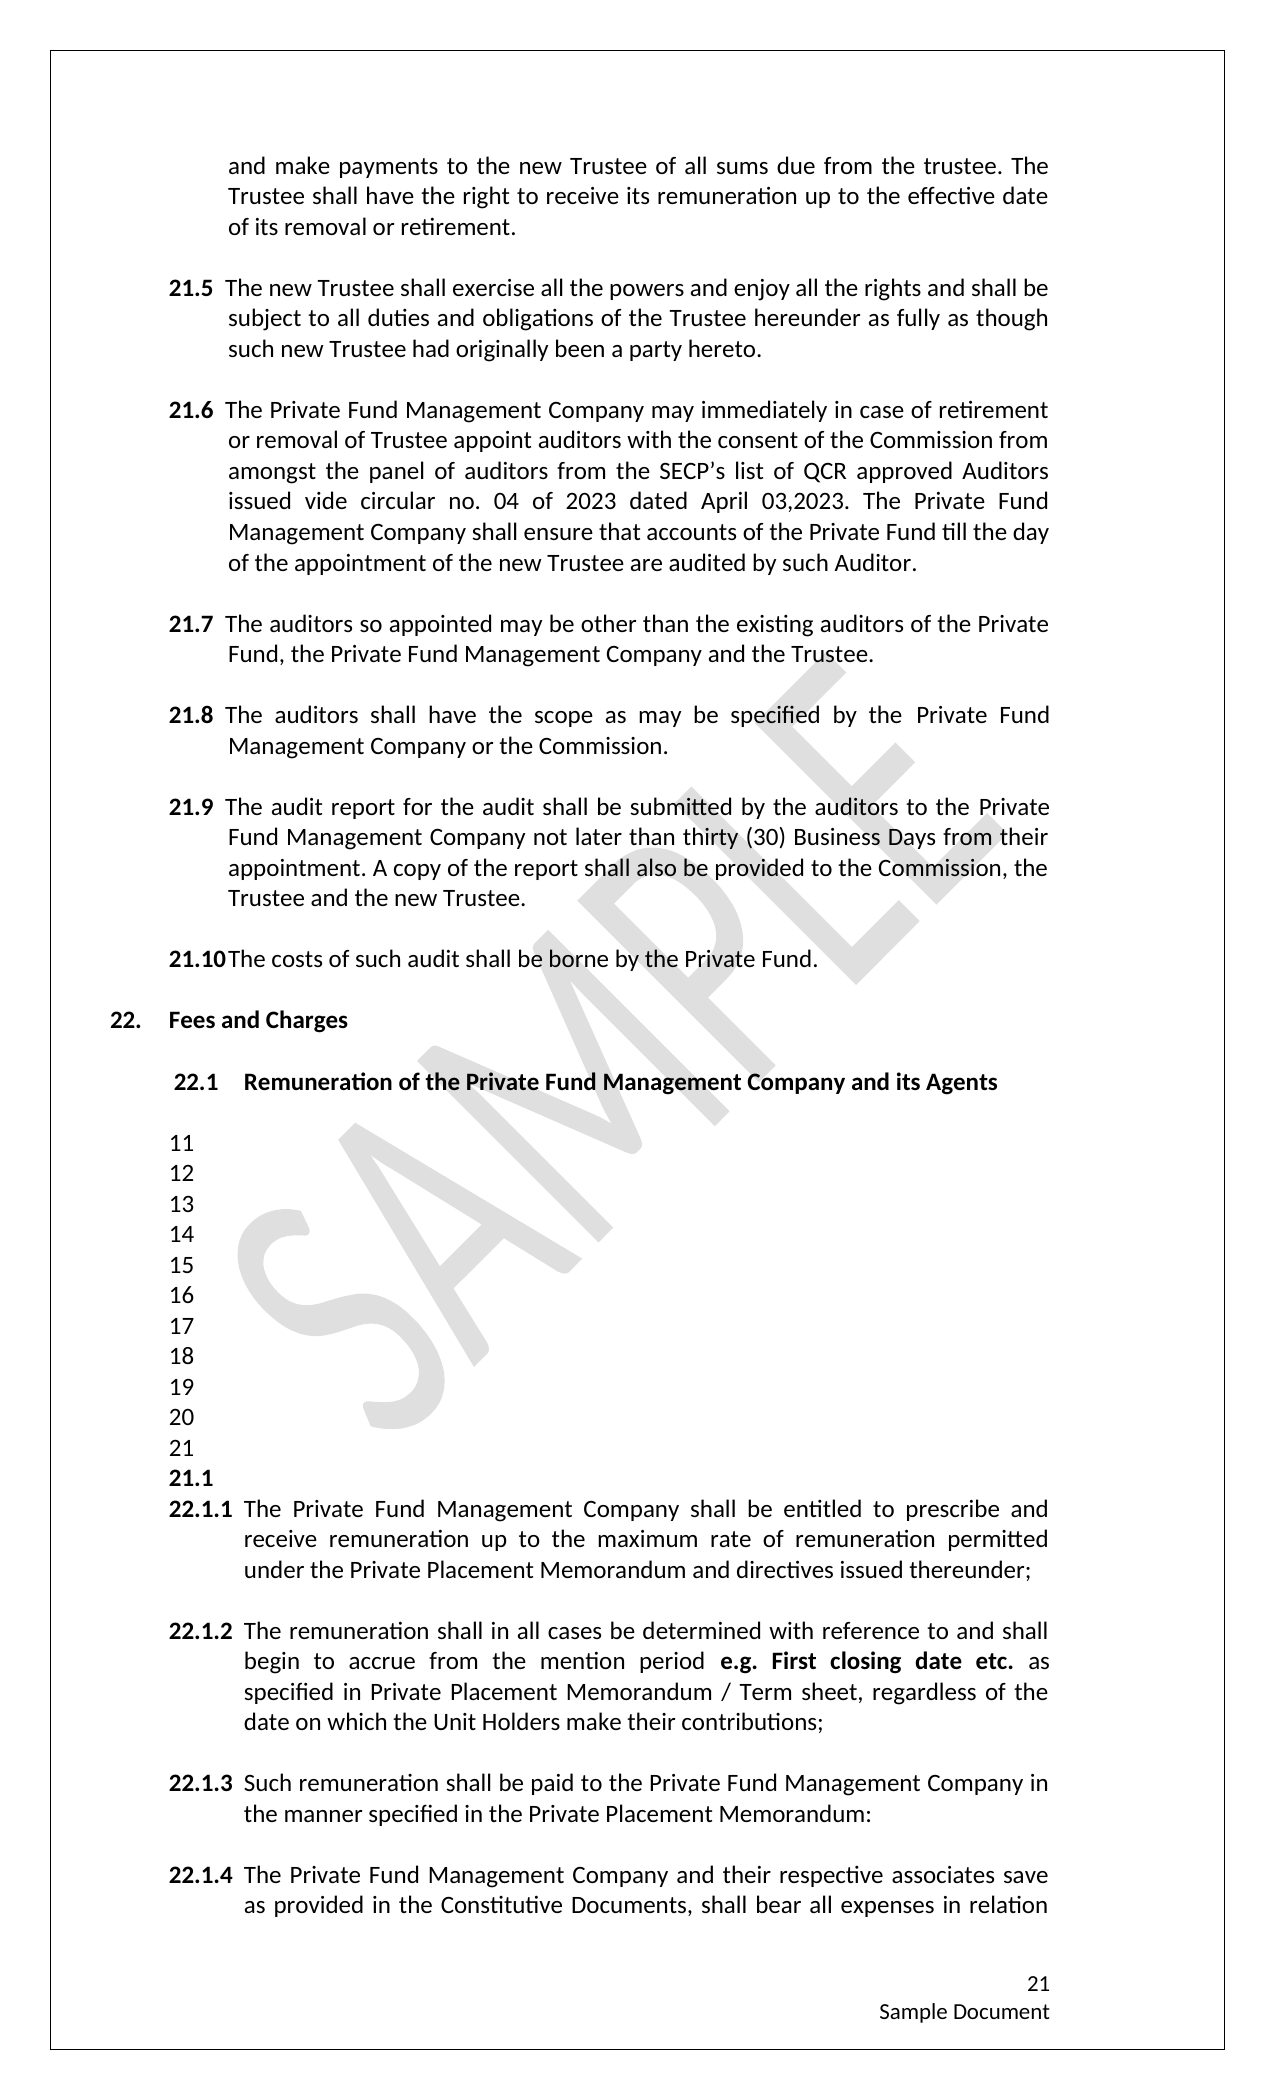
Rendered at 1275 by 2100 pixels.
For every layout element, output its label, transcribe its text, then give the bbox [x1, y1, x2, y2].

list The Private Fund Management Company may immediately in case of retirement or removal of Trustee appoint auditors with the consent of the Commission from amongst the panel of auditors from the SECP’s list of QCR approved Auditors issued vide circular no. 04 of 2023 dated April 03,2023. The Private Fund Management Company shall ensure that accounts of the Private Fund till the day of the appointment of the new Trustee are audited by such Auditor. [169, 394, 1050, 577]
list The audit report for the audit shall be submitted by the auditors to the Private Fund Management Company not later than thirty (30) Business Days from their appointment. A copy of the report shall also be provided to the Commission, the Trustee and the new Trustee. [169, 791, 1050, 913]
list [169, 1859, 1050, 1920]
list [169, 150, 1050, 242]
list Such remuneration shall be paid to the Private Fund Management Company in the manner specified in the Private Placement Memorandum: [169, 1768, 1050, 1829]
list The new Trustee shall exercise all the powers and enjoy all the rights and shall be subject to all duties and obligations of the Trustee hereunder as fully as though such new Trustee had originally been a party hereto. [169, 272, 1050, 364]
list Remuneration of the Private Fund Management Company and its Agents [173, 1066, 1050, 1096]
list The remuneration shall in all cases be determined with reference to and shall begin to accrue from the mention period e.g. First closing date etc. as specified in Private Placement Memorandum / Term sheet, regardless of the date on which the Unit Holders make their contributions; [169, 1615, 1050, 1737]
subtitle Fees and Charges [110, 1004, 1050, 1035]
list The auditors so appointed may be other than the existing auditors of the Private Fund, the Private Fund Management Company and the Trustee. [169, 608, 1050, 669]
list The Private Fund Management Company shall be entitled to prescribe and receive remuneration up to the maximum rate of remuneration permitted under the Private Placement Memorandum and directives issued thereunder; [169, 1493, 1050, 1584]
list The costs of such audit shall be borne by the Private Fund. [169, 943, 1050, 974]
list The auditors shall have the scope as may be specified by the Private Fund Management Company or the Commission. [169, 699, 1050, 760]
